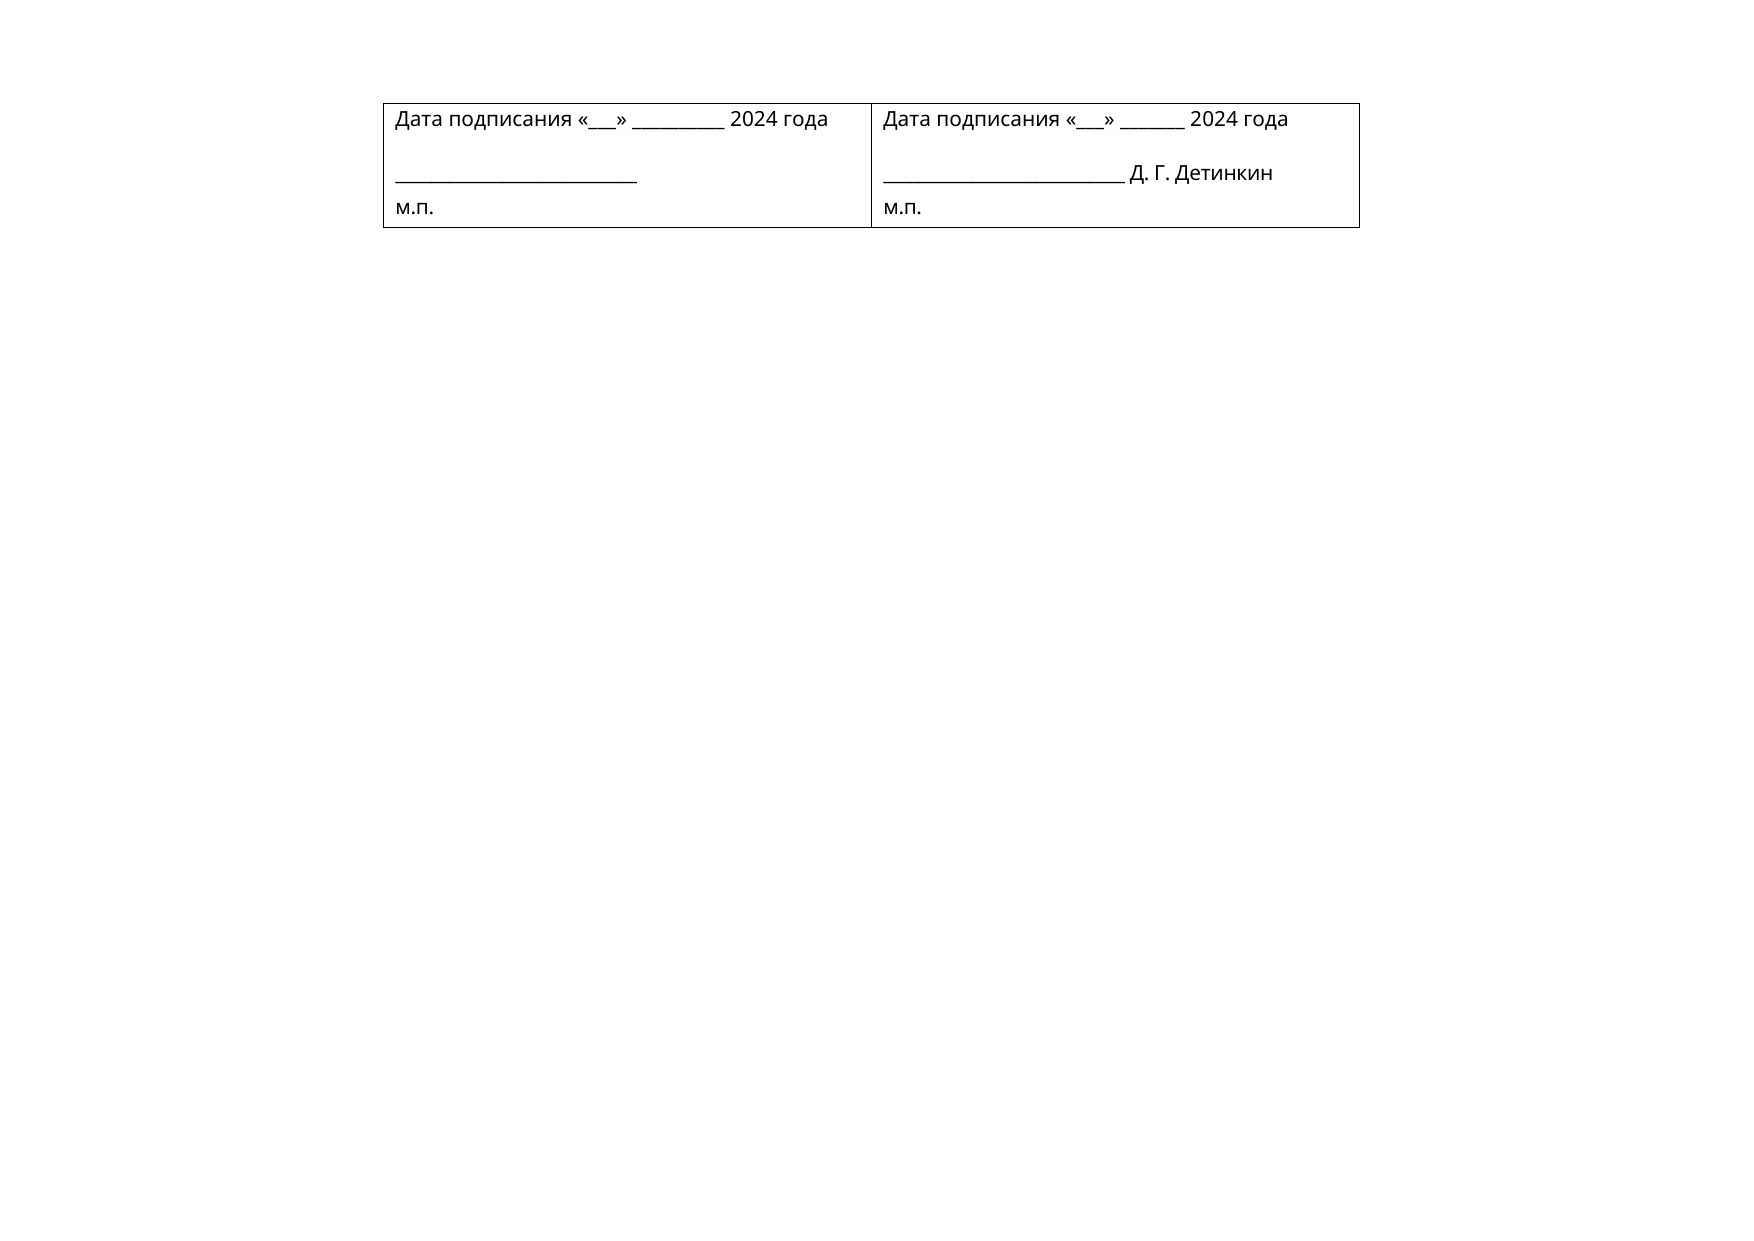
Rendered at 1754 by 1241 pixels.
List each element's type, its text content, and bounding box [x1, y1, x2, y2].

table_cell Дата подписания «___» _______ 2024 года ___________________________ Д. Г. Детинкин м.п. [872, 104, 1359, 227]
table_cell Дата подписания «___» __________ 2024 года ___________________________ м.п. [384, 104, 871, 227]
